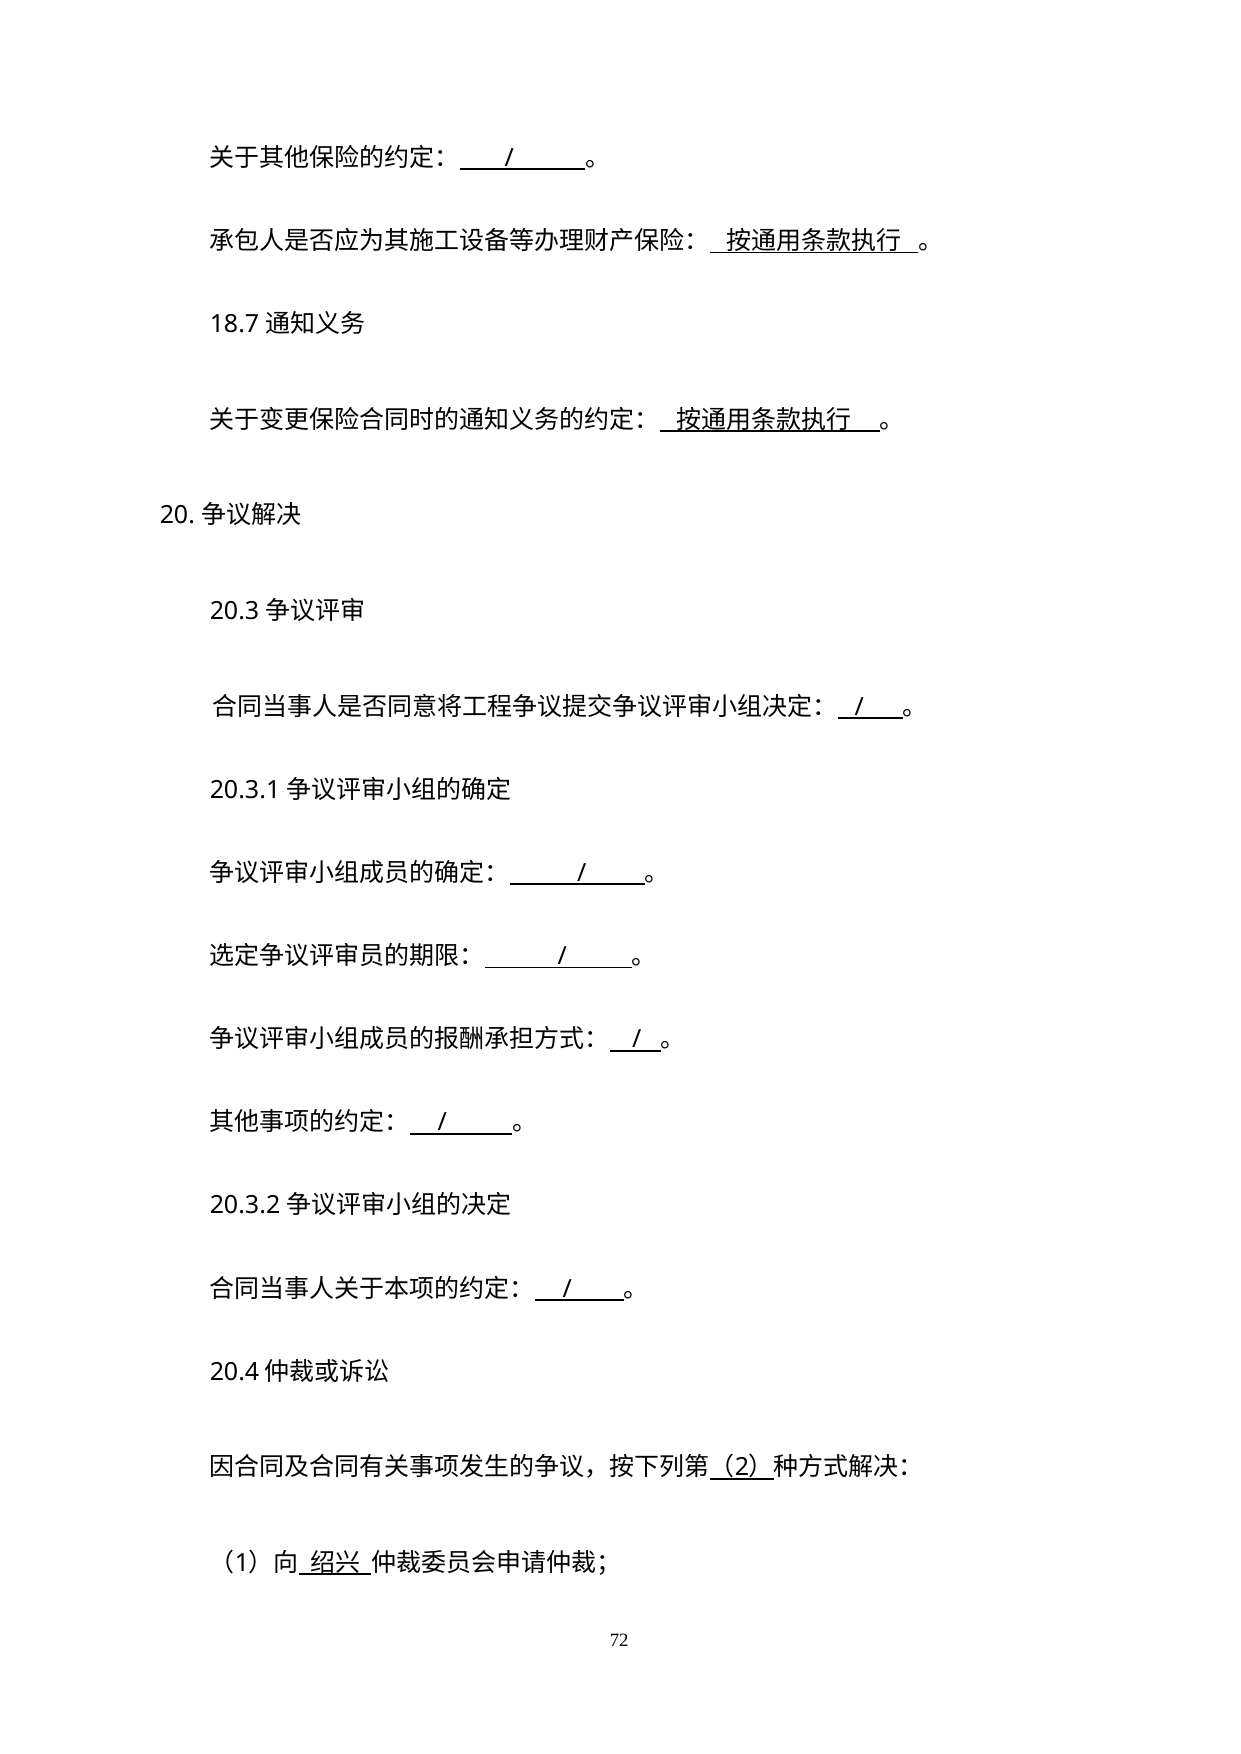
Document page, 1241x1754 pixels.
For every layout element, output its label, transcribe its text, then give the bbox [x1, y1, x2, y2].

text （1）向 绍兴 仲裁委员会申请仲裁； [159, 1528, 1078, 1593]
text 18.7 通知义务 [159, 289, 1078, 354]
text 因合同及合同有关事项发生的争议，按下列第（2）种方式解决： [159, 1432, 1078, 1497]
text 20.3 争议评审 [159, 576, 1078, 641]
text 关于其他保险的约定： / 。 [159, 123, 1078, 188]
text 争议评审小组成员的报酬承担方式： / 。 [159, 1004, 1078, 1069]
text 选定争议评审员的期限： / 。 [159, 921, 1078, 986]
text 合同当事人是否同意将工程争议提交争议评审小组决定： / 。 [175, 672, 1078, 737]
subtitle 20. 争议解决 [159, 481, 1078, 546]
text 20.4仲裁或诉讼 [159, 1337, 1078, 1402]
text 其他事项的约定： / 。 [159, 1087, 1078, 1152]
text 20.3.1 争议评审小组的确定 [159, 755, 1078, 820]
text 关于变更保险合同时的通知义务的约定： 按通用条款执行 。 [159, 385, 1078, 450]
text 承包人是否应为其施工设备等办理财产保险： 按通用条款执行 。 [159, 206, 1078, 271]
text 合同当事人关于本项的约定： / 。 [159, 1254, 1078, 1319]
text 20.3.2 争议评审小组的决定 [159, 1171, 1078, 1236]
text 争议评审小组成员的确定： / 。 [159, 838, 1078, 903]
